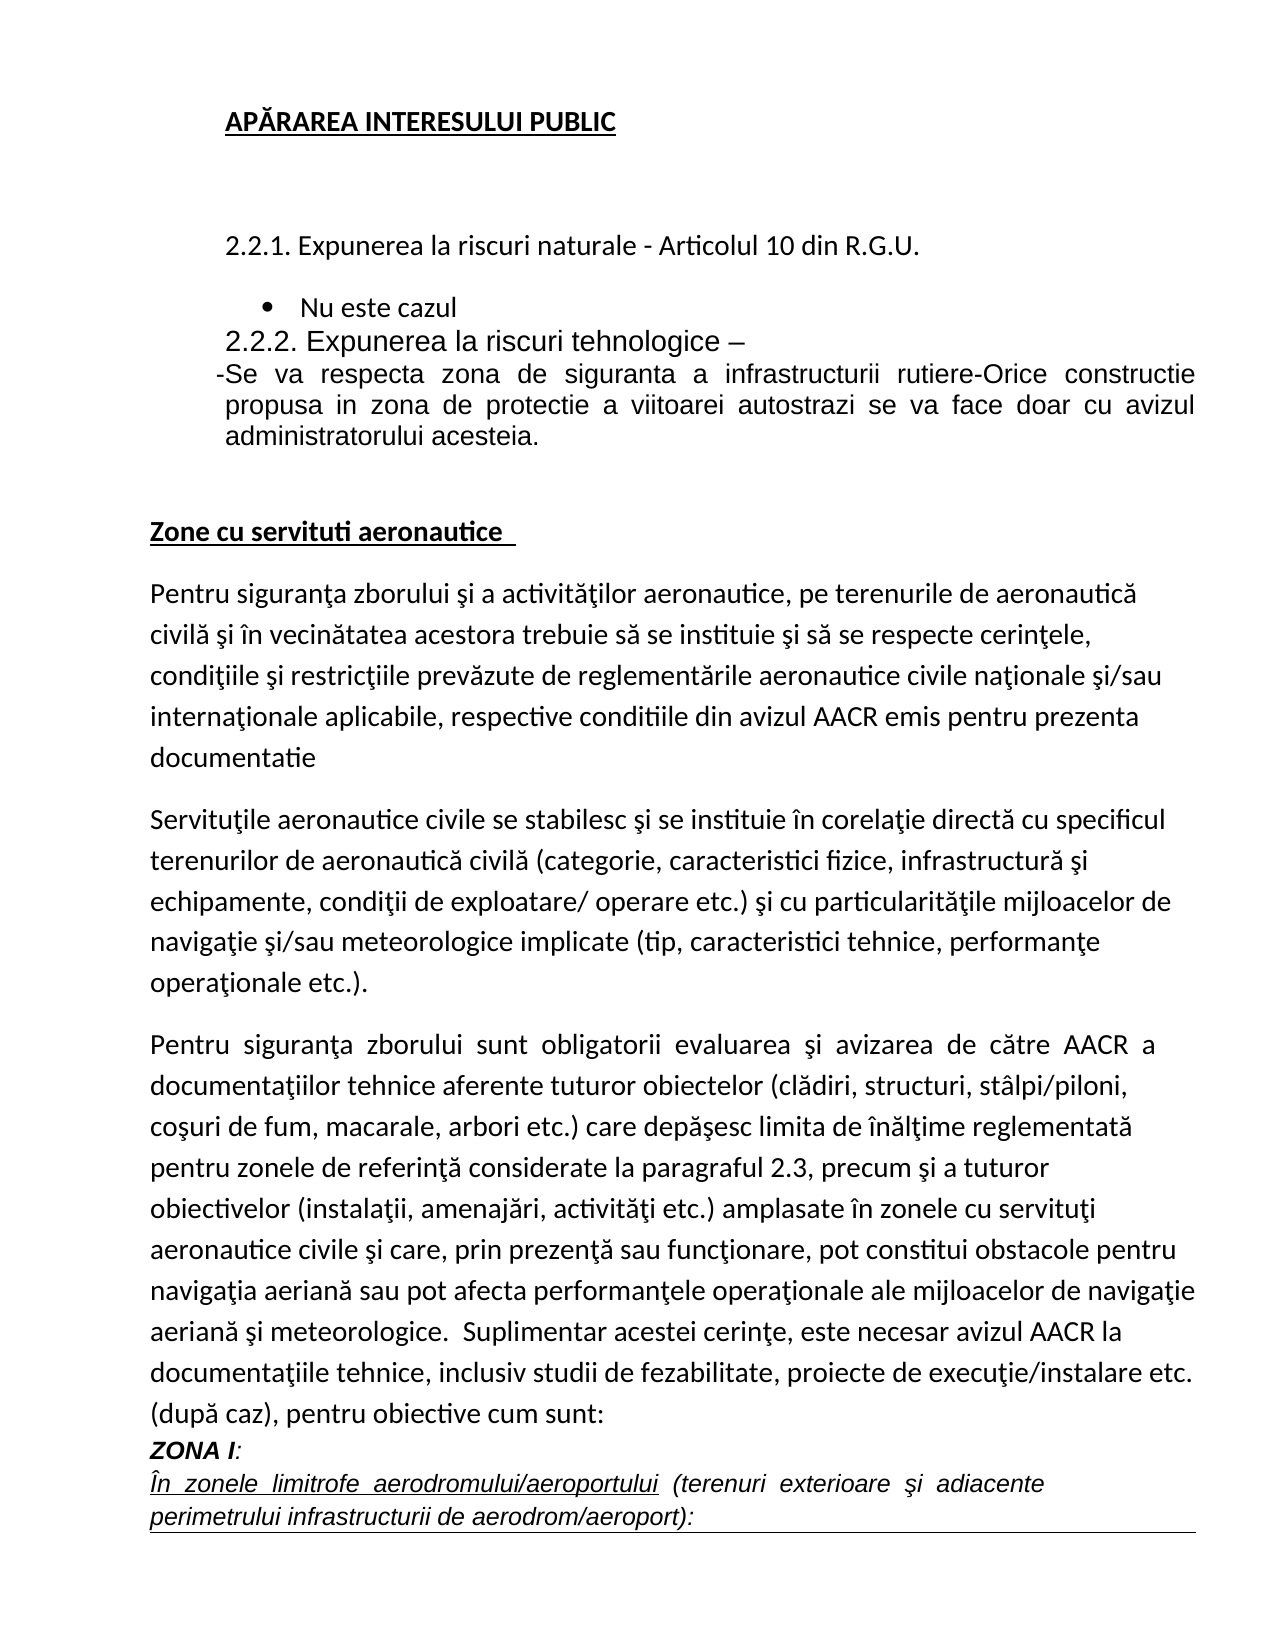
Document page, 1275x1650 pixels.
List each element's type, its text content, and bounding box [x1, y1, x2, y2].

text perimetrului infrastructurii de aerodrom/aeroport): [150, 1502, 1196, 1532]
text În zonele limitrofe aerodromului/aeroportului (terenuri exterioare şi adiacente [150, 1469, 1196, 1497]
text ZONA I: [150, 1436, 1196, 1464]
text Pentru siguranţa zborului sunt obligatorii evaluarea şi avizarea de către AACR a documentaţiilor tehnice aferente tuturor obiectelor (clădiri, structuri, stâlpi/piloni, coşuri de fum, macarale, arbori etc.) care depăşesc limita de înălţime reglementată pentru zonele de referinţă considerate la paragraful 2.3, precum şi a tuturor obiectivelor (instalaţii, amenajări, activităţi etc.) amplasate în zonele cu servituţi aeronautice civile şi care, prin prezenţă sau funcţionare, pot constitui obstacole pentru navigaţia aeriană sau pot afecta performanţele operaţionale ale mijloacelor de navigaţie aeriană şi meteorologice. Suplimentar acestei cerinţe, este necesar avizul AACR la documentaţiile tehnice, inclusiv studii de fezabilitate, proiecte de execuţie/instalare etc. (după caz), pentru obiective cum sunt: [150, 1026, 1196, 1430]
text 2.2.1. Expunerea la riscuri naturale - Articolul 10 din R.G.U. [225, 227, 1196, 263]
text Servituţile aeronautice civile se stabilesc şi se instituie în corelaţie directă cu specificul terenurilor de aeronautică civilă (categorie, caracteristici fizice, infrastructură şi echipamente, condiţii de exploatare/ operare etc.) şi cu particularităţile mijloacelor de navigaţie şi/sau meteorologice implicate (tip, caracteristici tehnice, performanţe operaţionale etc.). [150, 801, 1196, 1000]
text -Se va respecta zona de siguranta a infrastructurii rutiere-Orice constructie propusa in zona de protectie a viitoarei autostrazi se va face doar cu avizul administratorului acesteia. [216, 358, 1196, 452]
text Pentru siguranţa zborului şi a activităţilor aeronautice, pe terenurile de aeronautică civilă şi în vecinătatea acestora trebuie să se instituie şi să se respecte cerinţele, condiţiile şi restricţiile prevăzute de reglementările aeronautice civile naţionale şi/sau internaţionale aplicabile, respective conditiile din avizul AACR emis pentru prezenta documentatie [150, 575, 1196, 774]
list Nu este cazul [262, 289, 1196, 324]
text 2.2.2. Expunerea la riscuri tehnologice – [150, 324, 1196, 358]
text Zone cu servituti aeronautice [150, 513, 1196, 549]
text APĂRAREA INTERESULUI PUBLIC [225, 103, 1196, 139]
